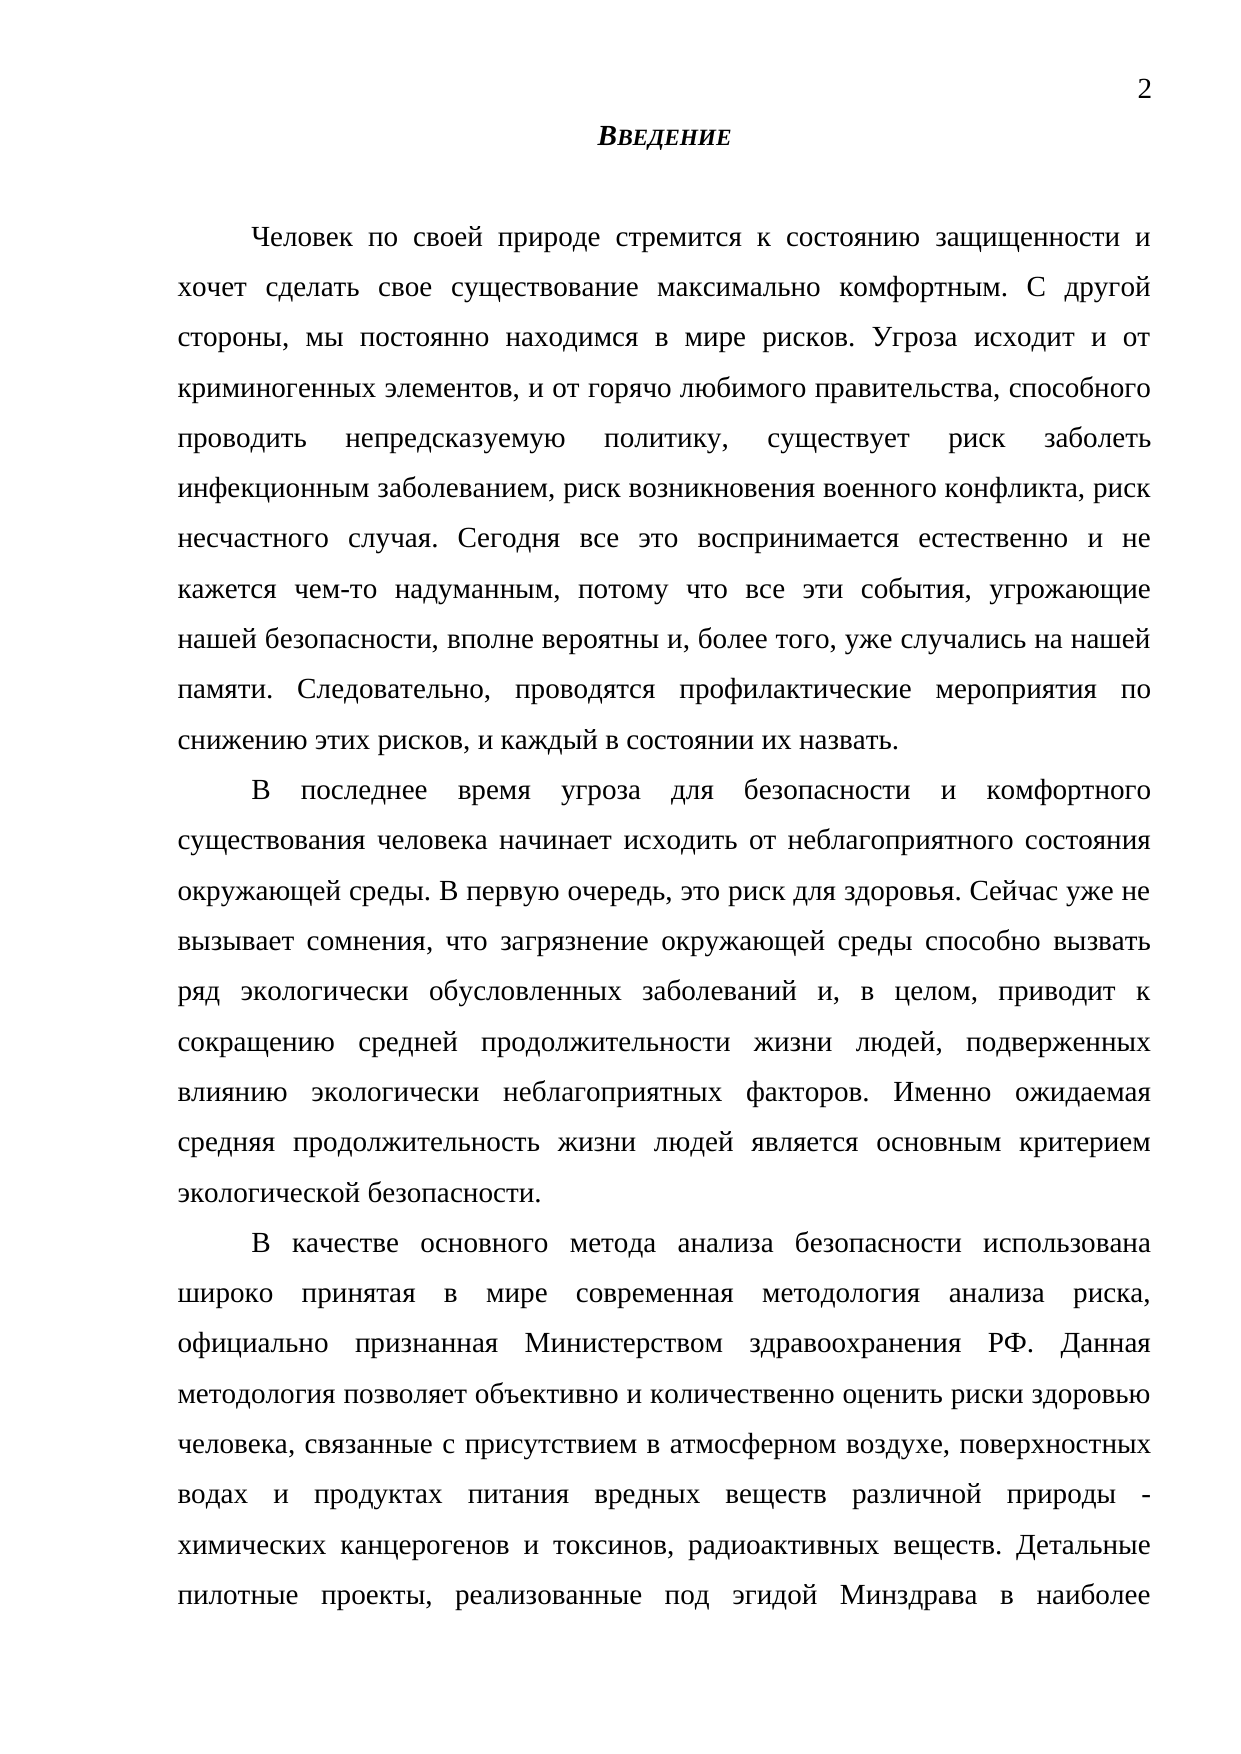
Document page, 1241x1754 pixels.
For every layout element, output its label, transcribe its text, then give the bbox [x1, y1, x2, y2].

text В последнее время угроза для безопасности и комфортного существования человека начинает исходить от неблагоприятного состояния окружающей среды. В первую очередь, это риск для здоровья. Сейчас уже не вызывает сомнения, что загрязнение окружающей среды способно вызвать ряд экологически обусловленных заболеваний и, в целом, приводит к сокращению средней продолжительности жизни людей, подверженных влиянию экологически неблагоприятных факторов. Именно ожидаемая средняя продолжительность жизни людей является основным критерием экологической безопасности. [177, 772, 1152, 1208]
subtitle Введение [177, 118, 1152, 152]
text Человек по своей природе стремится к состоянию защищенности и хочет сделать свое существование максимально комфортным. С другой стороны, мы постоянно находимся в мире рисков. Угроза исходит и от криминогенных элементов, и от горячо любимого правительства, способного проводить непредсказуемую политику, существует риск заболеть инфекционным заболеванием, риск возникновения военного конфликта, риск несчастного случая. Сегодня все это воспринимается естественно и не кажется чем-то надуманным, потому что все эти события, угрожающие нашей безопасности, вполне вероятны и, более того, уже случались на нашей памяти. Следовательно, проводятся профилактические мероприятия по снижению этих рисков, и каждый в состоянии их назвать. [177, 219, 1152, 755]
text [177, 1225, 1152, 1611]
